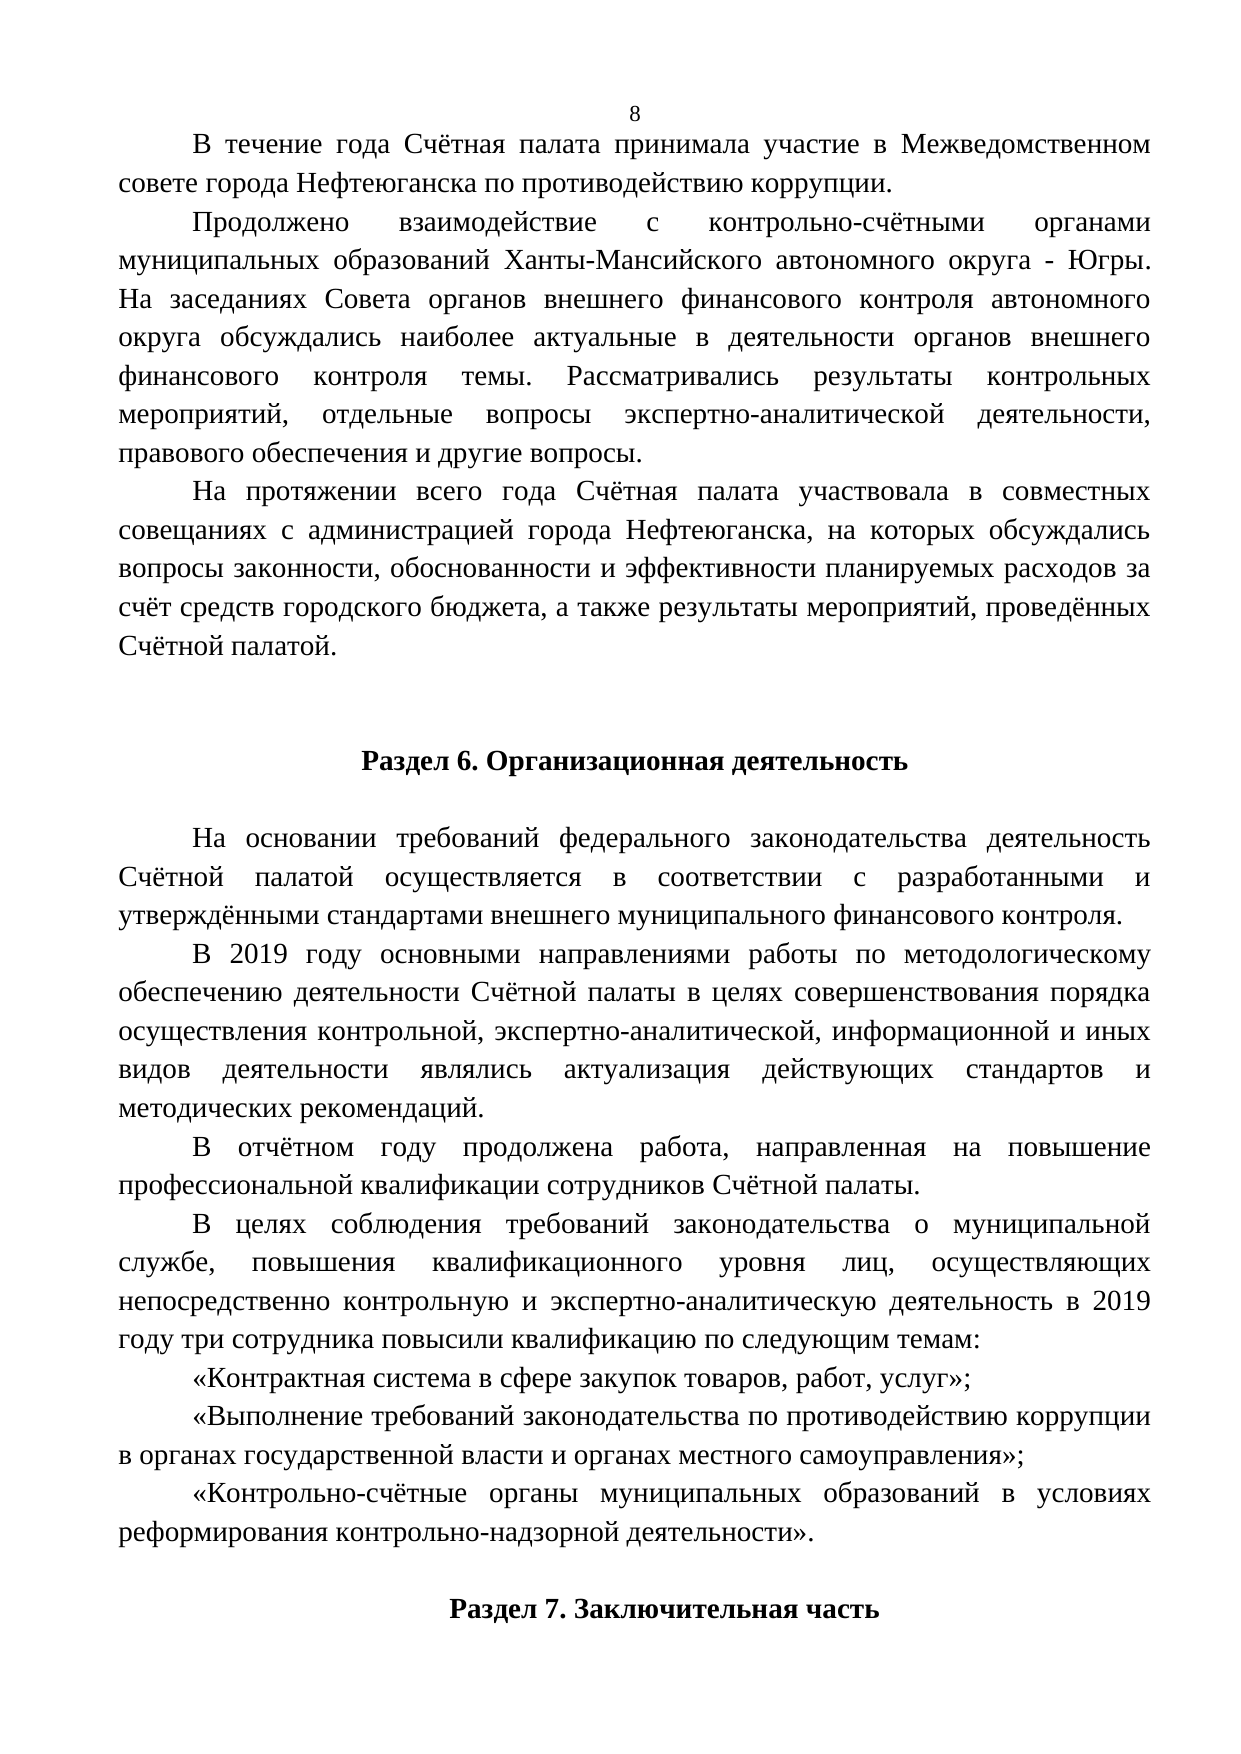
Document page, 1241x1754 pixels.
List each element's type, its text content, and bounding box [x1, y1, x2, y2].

text В отчётном году продолжена работа, направленная на повышение профессиональной квалификации сотрудников Счётной палаты. [118, 1129, 1152, 1201]
text В целях соблюдения требований законодательства о муниципальной службе, повышения квалификационного уровня лиц, осуществляющих непосредственно контрольную и экспертно-аналитическую деятельность в 2019 году три сотрудника повысили квалификацию по следующим темам: [118, 1206, 1152, 1355]
text Продолжено взаимодействие с контрольно-счётными органами муниципальных образований Ханты-Мансийского автономного округа - Югры. На заседаниях Совета органов внешнего финансового контроля автономного округа обсуждались наиболее актуальные в деятельности органов внешнего финансового контроля темы. Рассматривались результаты контрольных мероприятий, отдельные вопросы экспертно-аналитической деятельности, правового обеспечения и другие вопросы. [118, 204, 1152, 468]
text Раздел 7. Заключительная часть [118, 1591, 1152, 1625]
text В 2019 году основными направлениями работы по методологическому обеспечению деятельности Счётной палаты в целях совершенствования порядка осуществления контрольной, экспертно-аналитической, информационной и иных видов деятельности являлись актуализация действующих стандартов и методических рекомендаций. [118, 936, 1152, 1124]
text «Контрактная система в сфере закупок товаров, работ, услуг»; [118, 1360, 1152, 1393]
text «Выполнение требований законодательства по противодействию коррупции в органах государственной власти и органах местного самоуправления»; [118, 1398, 1152, 1471]
text На основании требований федерального законодательства деятельность Счётной палатой осуществляется в соответствии с разработанными и утверждёнными стандартами внешнего муниципального финансового контроля. [118, 820, 1152, 931]
text «Контрольно-счётные органы муниципальных образований в условиях реформирования контрольно-надзорной деятельности». [118, 1476, 1152, 1548]
text В течение года Счётная палата принимала участие в Межведомственном совете города Нефтеюганска по противодействию коррупции. [118, 127, 1152, 199]
text На протяжении всего года Счётная палата участвовала в совместных совещаниях с администрацией города Нефтеюганска, на которых обсуждались вопросы законности, обоснованности и эффективности планируемых расходов за счёт средств городского бюджета, а также результаты мероприятий, проведённых Счётной палатой. [118, 473, 1152, 661]
text Раздел 6. Организационная деятельность [118, 743, 1152, 777]
